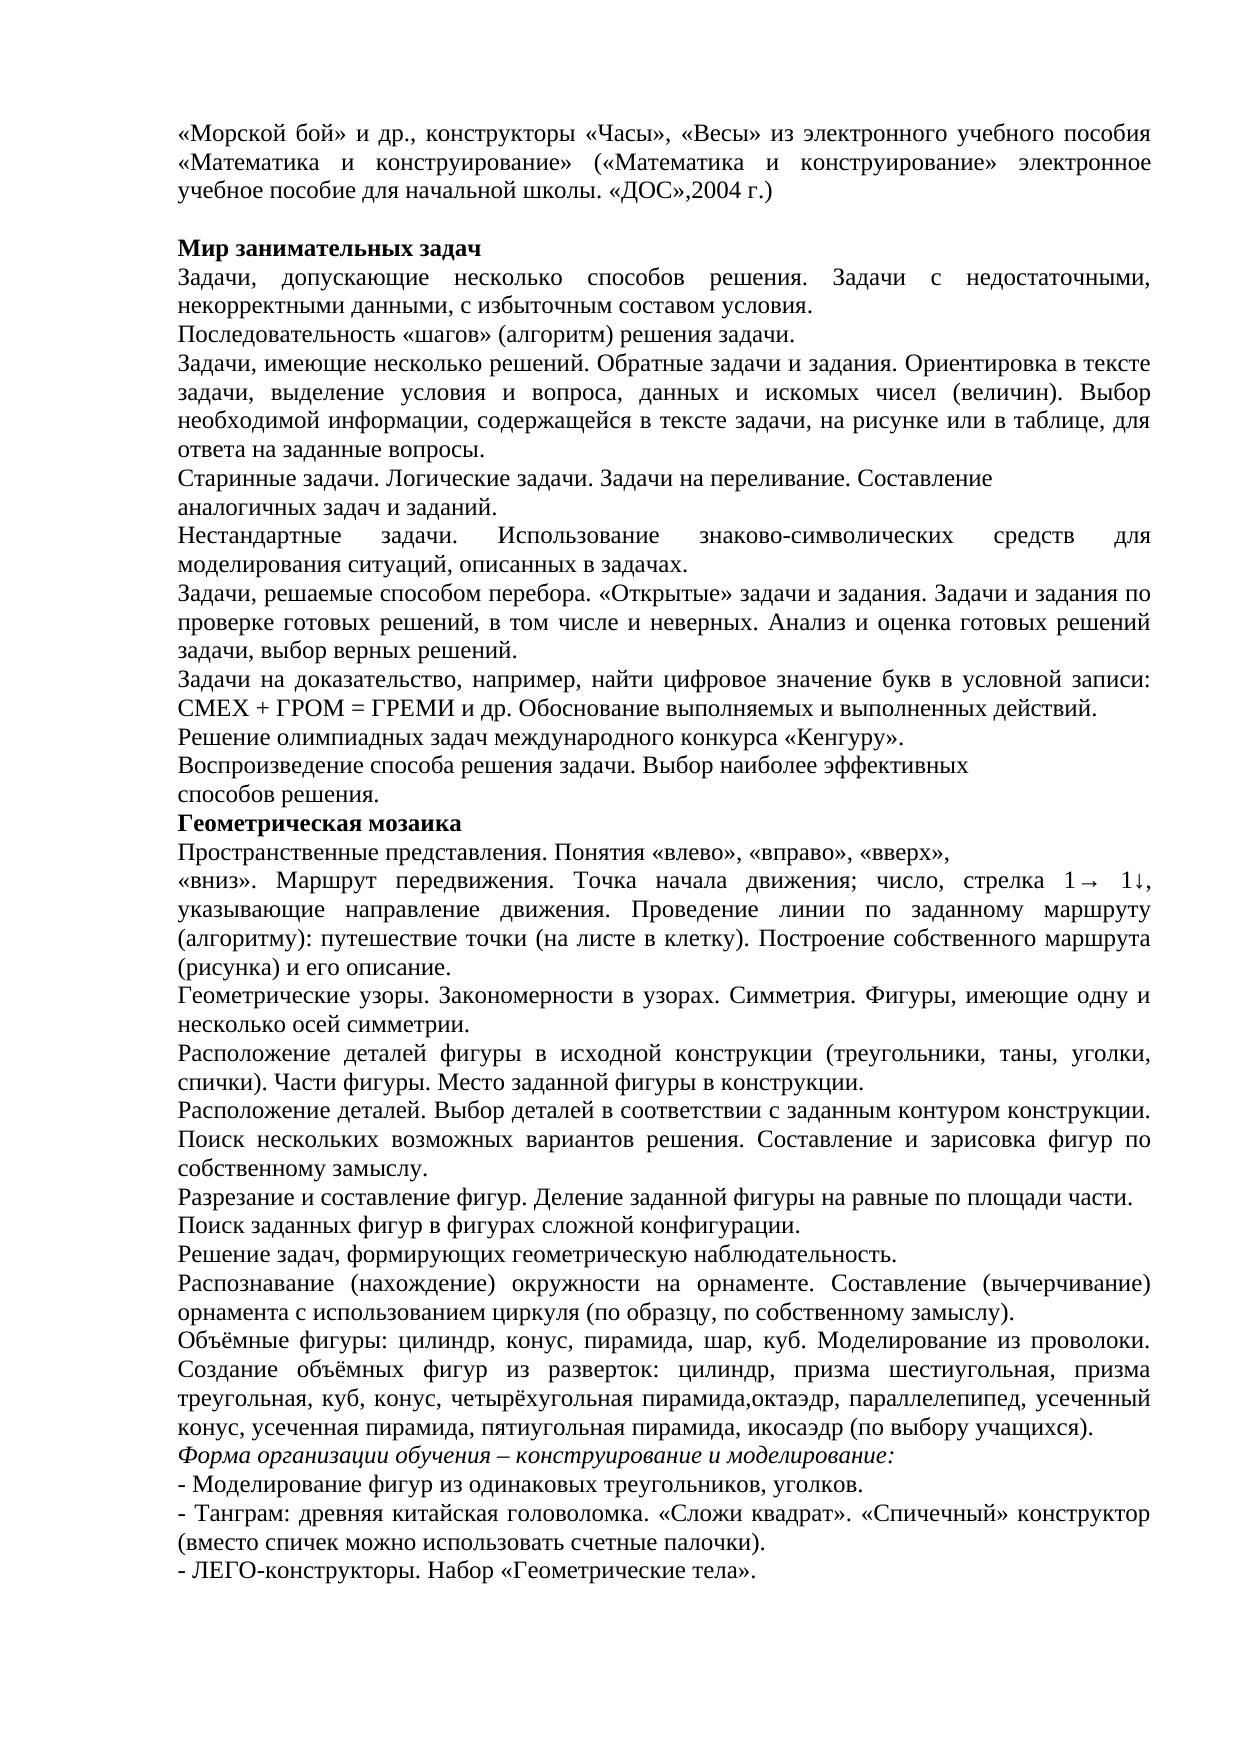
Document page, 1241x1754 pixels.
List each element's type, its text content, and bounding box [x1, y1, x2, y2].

text Разрезание и составление фигур. Деление заданной фигуры на равные по площади части. [177, 1182, 1152, 1211]
text Объёмные фигуры: цилиндр, конус, пирамида, шар, куб. Моделирование из проволоки. Создание объёмных фигур из разверток: цилиндр, призма шестиугольная, призма треугольная, куб, конус, четырёхугольная пирамида,октаэдр, параллелепипед, усеченный конус, усеченная пирамида, пятиугольная пирамида, икосаэдр (по выбору учащихся). [177, 1326, 1152, 1441]
text Задачи, решаемые способом перебора. «Открытые» задачи и задания. Задачи и задания по проверке готовых решений, в том числе и неверных. Анализ и оценка готовых решений задачи, выбор верных решений. [177, 578, 1152, 664]
text способов решения. [177, 779, 1152, 808]
text Задачи, имеющие несколько решений. Обратные задачи и задания. Ориентировка в тексте задачи, выделение условия и вопроса, данных и искомых чисел (величин). Выбор необходимой информации, содержащейся в тексте задачи, на рисунке или в таблице, для ответа на заданные вопросы. [177, 348, 1152, 463]
text Задачи, допускающие несколько способов решения. Задачи с недостаточными, некорректными данными, с избыточным составом условия. [177, 262, 1152, 319]
text Решение олимпиадных задач международного конкурса «Кенгуру». [177, 722, 1152, 751]
text Пространственные представления. Понятия «влево», «вправо», «вверх», [177, 837, 1152, 866]
text аналогичных задач и заданий. [177, 492, 1152, 521]
text Расположение деталей фигуры в исходной конструкции (треугольники, таны, уголки, спички). Части фигуры. Место заданной фигуры в конструкции. [177, 1038, 1152, 1096]
text Поиск заданных фигур в фигурах сложной конфигурации. [177, 1211, 1152, 1239]
text Нестандартные задачи. Использование знаково-символических средств для моделирования ситуаций, описанных в задачах. [177, 521, 1152, 578]
text Старинные задачи. Логические задачи. Задачи на переливание. Составление [177, 463, 1152, 492]
text - Танграм: древняя китайская головоломка. «Сложи квадрат». «Спичечный» конструктор (вместо спичек можно использовать счетные палочки). [177, 1498, 1152, 1556]
text Геометрические узоры. Закономерности в узорах. Симметрия. Фигуры, имеющие одну и несколько осей симметрии. [177, 981, 1152, 1038]
text Распознавание (нахождение) окружности на орнаменте. Составление (вычерчивание) орнамента с использованием циркуля (по образцу, по собственному замыслу). [177, 1268, 1152, 1326]
text Расположение деталей. Выбор деталей в соответствии с заданным контуром конструкции. Поиск нескольких возможных вариантов решения. Составление и зарисовка фигур по собственному замыслу. [177, 1096, 1152, 1182]
text «вниз». Маршрут передвижения. Точка начала движения; число, стрелка 1→ 1↓, указывающие направление движения. Проведение линии по заданному маршруту (алгоритму): путешествие точки (на листе в клетку). Построение собственного маршрута (рисунка) и его описание. [177, 866, 1152, 981]
text Решение задач, формирующих геометрическую наблюдательность. [177, 1239, 1152, 1268]
text Мир занимательных задач [177, 233, 1152, 262]
text - Моделирование фигур из одинаковых треугольников, уголков. [177, 1469, 1152, 1498]
text Геометрическая мозаика [177, 808, 1152, 837]
text Форма организации обучения – конструирование и моделирование: [177, 1441, 1152, 1469]
text «Морской бой» и др., конструкторы «Часы», «Весы» из электронного учебного пособия «Математика и конструирование» («Математика и конструирование» электронное учебное пособие для начальной школы. «ДОС»,2004 г.) [177, 118, 1152, 204]
text Воспроизведение способа решения задачи. Выбор наиболее эффективных [177, 751, 1152, 779]
text Последовательность «шагов» (алгоритм) решения задачи. [177, 319, 1152, 348]
text Задачи на доказательство, например, найти цифровое значение букв в условной записи: СМЕХ + ГРОМ = ГРЕМИ и др. Обоснование выполняемых и выполненных действий. [177, 664, 1152, 722]
text - ЛЕГО-конструкторы. Набор «Геометрические тела». [177, 1556, 1152, 1584]
